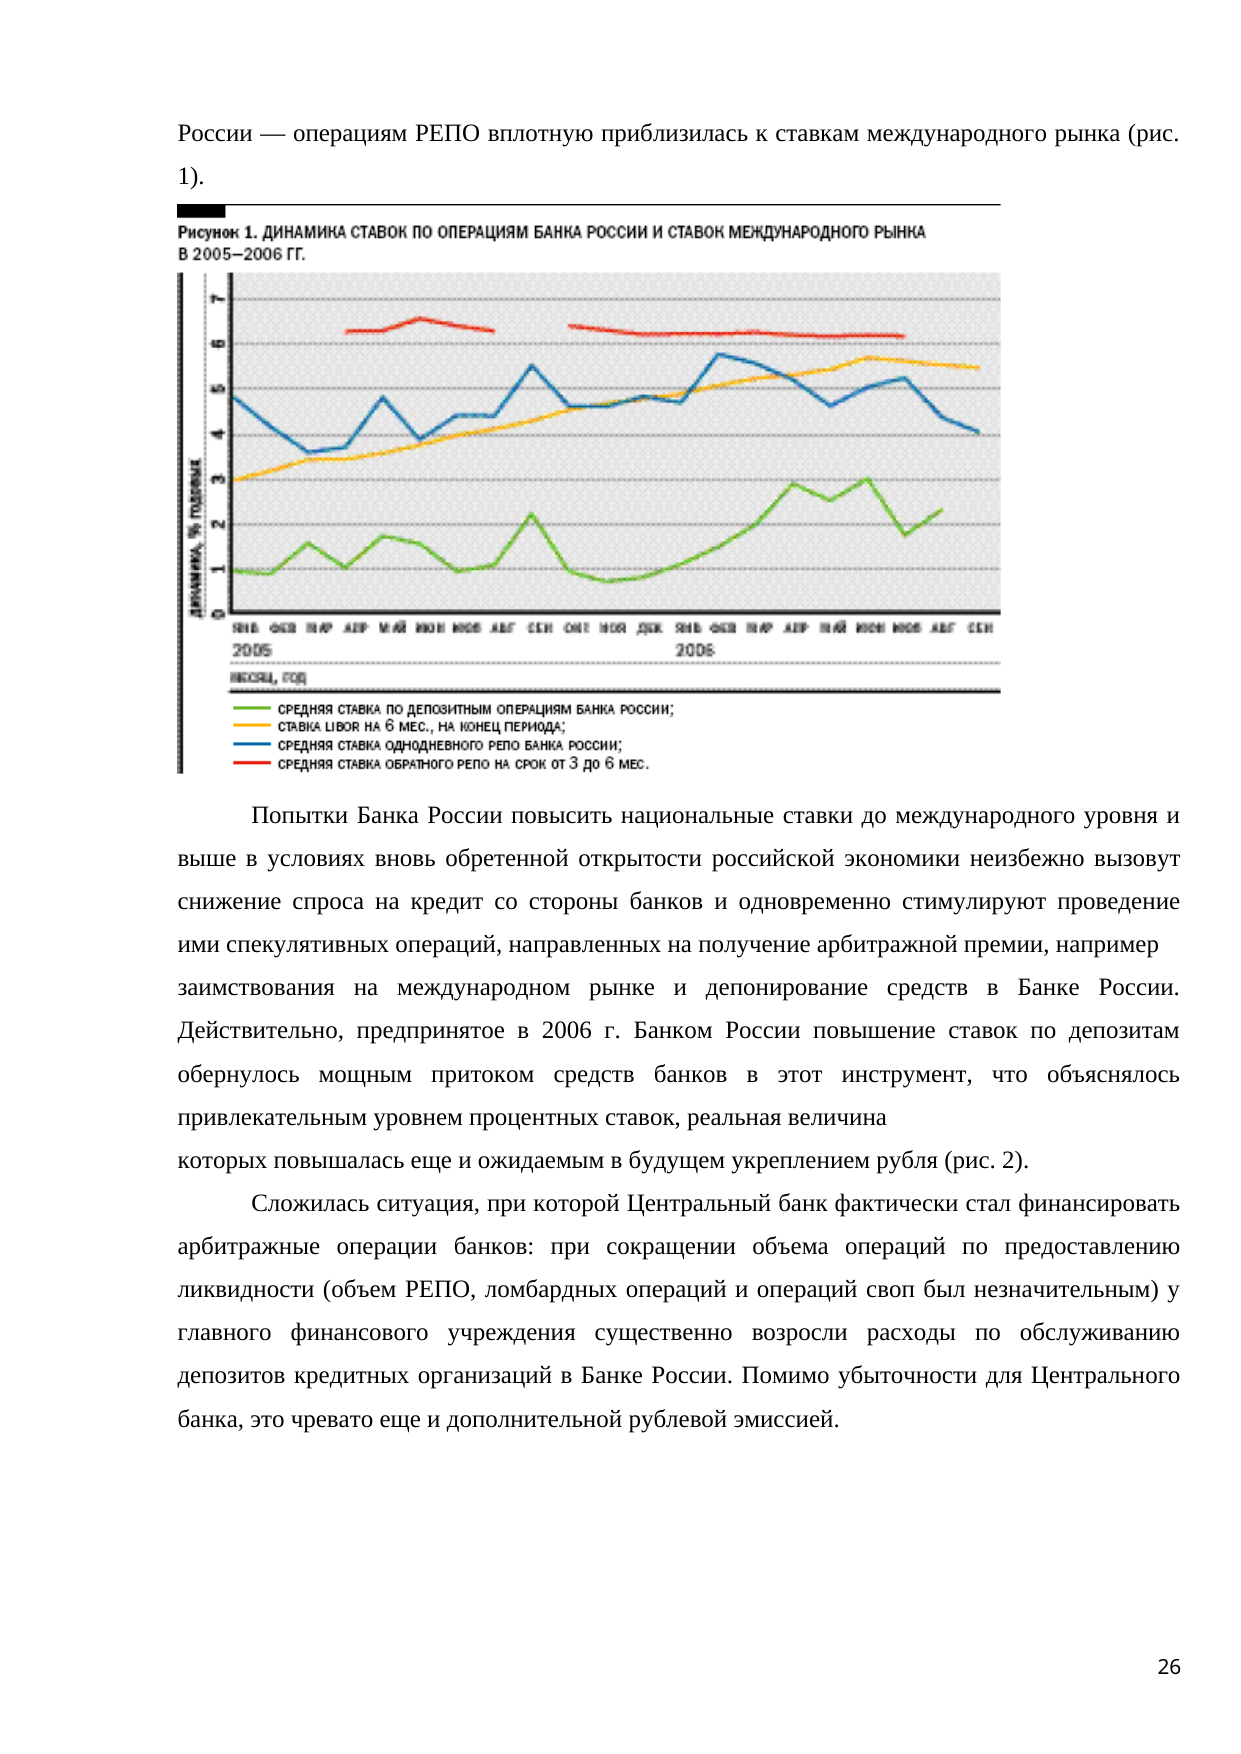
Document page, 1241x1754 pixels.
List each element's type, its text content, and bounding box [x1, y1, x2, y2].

text России — операциям РЕПО вплотную приблизилась к ставкам международного рынка (рис. 1). [177, 118, 1181, 190]
text Сложилась ситуация, при которой Центральный банк фактически стал финансировать арбитражные операции банков: при сокращении объема операций по предоставлению ликвидности (объем РЕПО, ломбардных операций и операций своп был незначительным) у главного финансового учреждения существенно возросли расходы по обслуживанию депозитов кредитных организаций в Банке России. Помимо убыточности для Центрального банка, это чревато еще и дополнительной рублевой эмиссией. [177, 1188, 1181, 1432]
text заимствования на международном рынке и депонирование средств в Банке России. Действительно, предпринятое в 2006 г. Банком России повышение ставок по депозитам обернулось мощным притоком средств банков в этот инструмент, что объяснялось привлекательным уровнем процентных ставок, реальная величина [177, 972, 1181, 1131]
text Попытки Банка России повысить национальные ставки до международного уровня и выше в условиях вновь обретенной открытости российской экономики неизбежно вызовут снижение спроса на кредит со стороны банков и одновременно стимулируют проведение ими спекулятивных операций, направленных на получение арбитражной премии, например [177, 800, 1181, 958]
text которых повышалась еще и ожидаемым в будущем укреплением рубля (рис. 2). [177, 1145, 1181, 1174]
